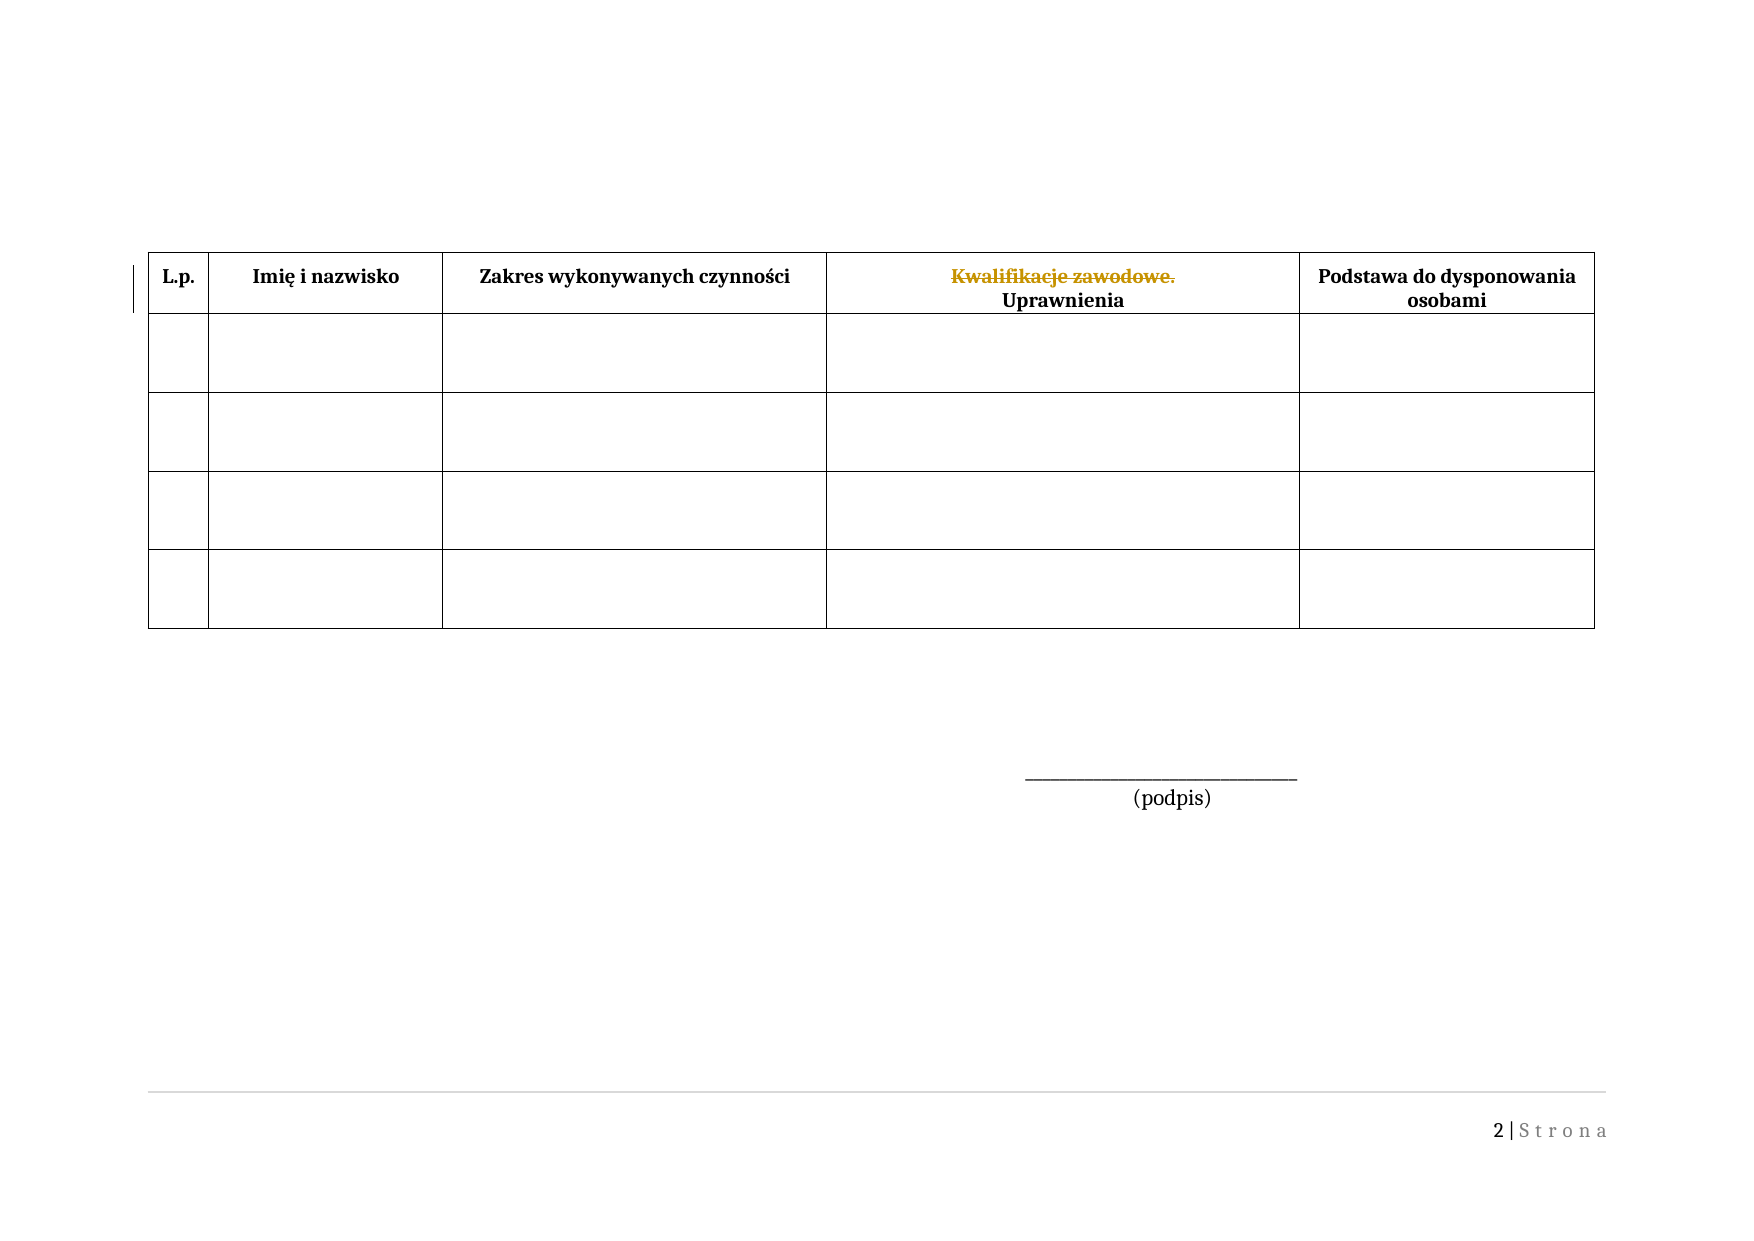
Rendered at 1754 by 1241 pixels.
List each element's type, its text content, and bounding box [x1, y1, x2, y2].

table_cell [209, 550, 442, 628]
table_cell [209, 472, 442, 549]
table_cell [149, 314, 208, 392]
table_cell [443, 393, 826, 471]
table_cell [443, 314, 826, 392]
table_cell [827, 472, 1299, 549]
table_cell [149, 550, 208, 628]
table_header Zakres wykonywanych czynności [443, 253, 826, 313]
table_cell [149, 472, 208, 549]
table_cell [443, 550, 826, 628]
table_cell [1300, 472, 1594, 549]
table_cell [827, 314, 1299, 392]
table_header Podstawa do dysponowania osobami [1300, 253, 1594, 313]
table_cell [209, 314, 442, 392]
table_cell [209, 393, 442, 471]
table_cell [443, 472, 826, 549]
table_cell [1300, 314, 1594, 392]
table_header L.p. [149, 253, 208, 313]
table_cell [1300, 550, 1594, 628]
table_cell [827, 550, 1299, 628]
table_header Uprawnienia [827, 253, 1299, 313]
table_cell [827, 393, 1299, 471]
text ________________________________ (podpis) [738, 758, 1606, 811]
table_cell [149, 393, 208, 471]
table_cell [1300, 393, 1594, 471]
table_header Imię i nazwisko [209, 253, 442, 313]
